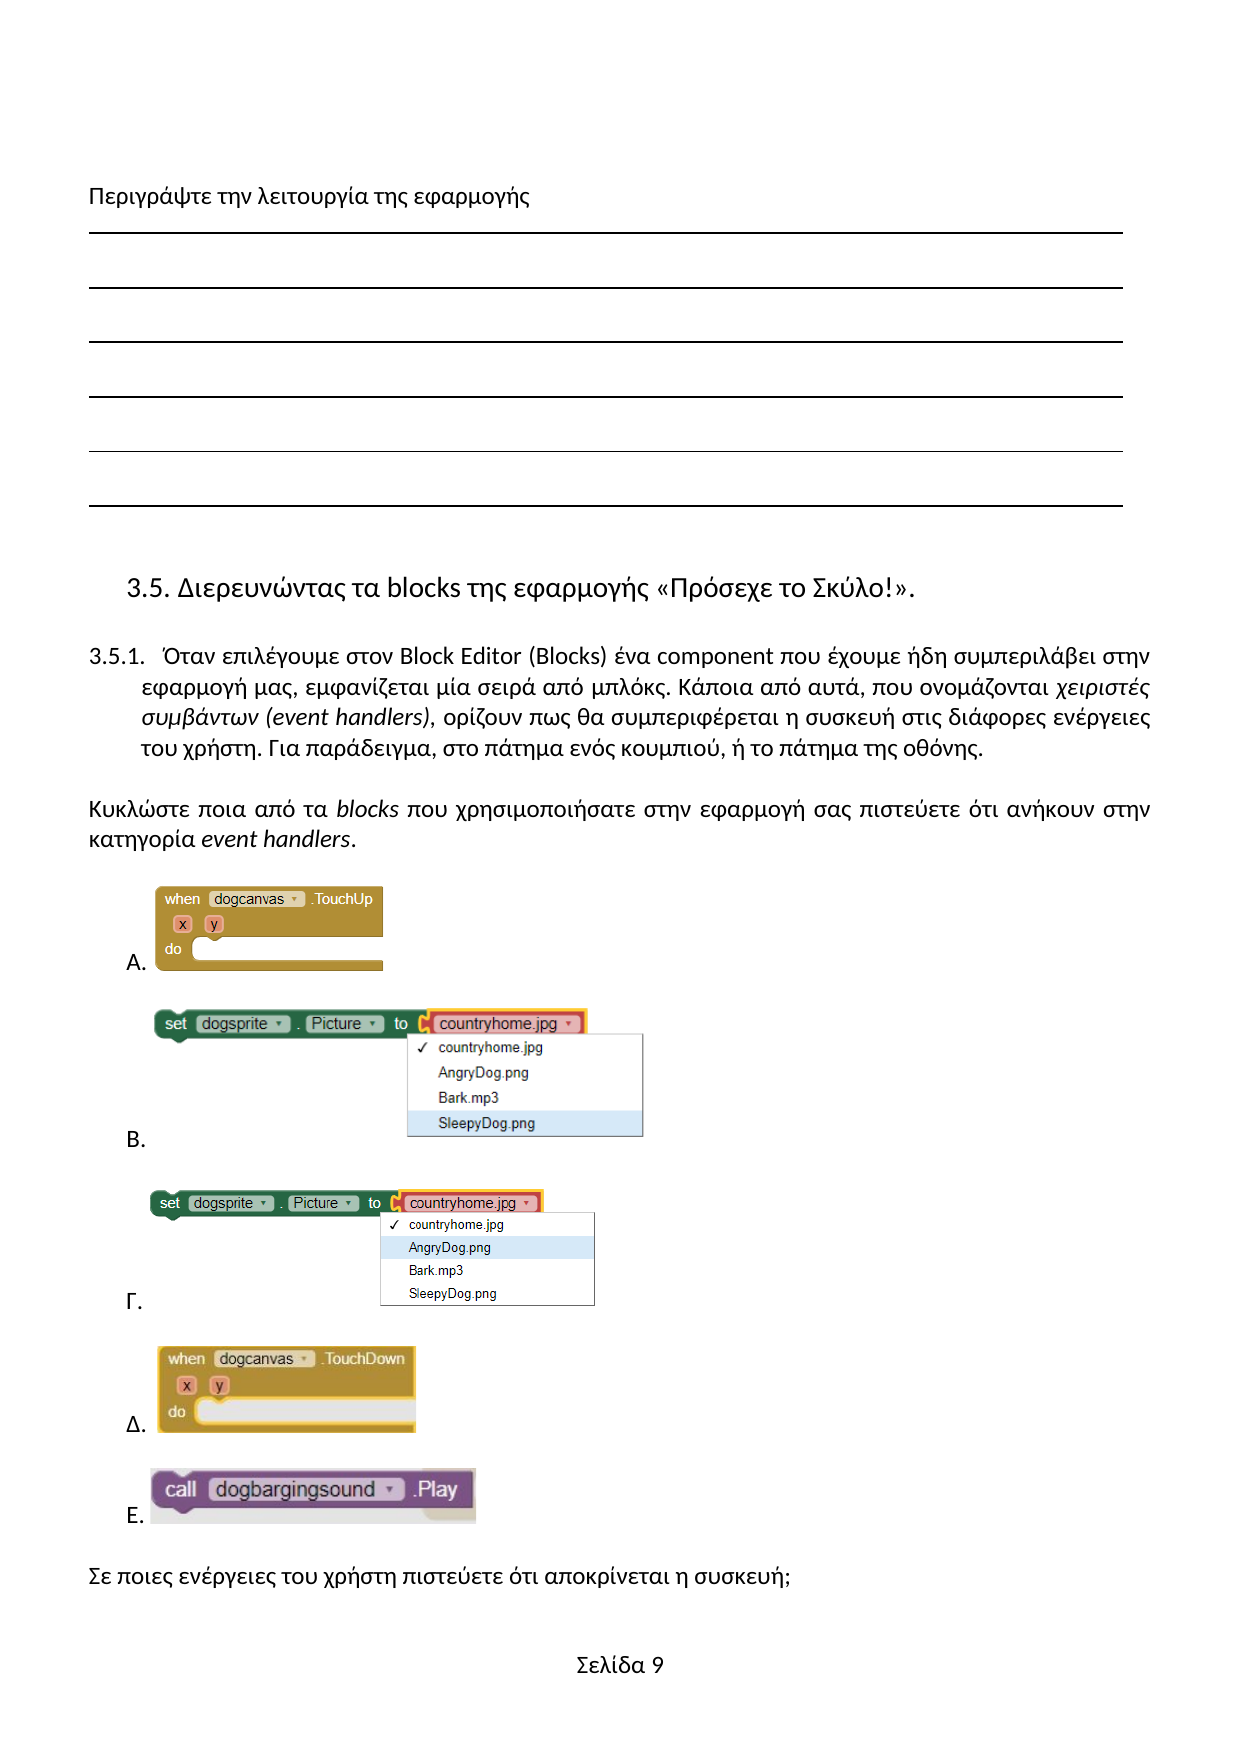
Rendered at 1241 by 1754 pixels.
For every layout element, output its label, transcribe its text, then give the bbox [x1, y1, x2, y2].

text Περιγράψτε την λειτουργία της εφαρμογής [89, 181, 1152, 211]
list Διερευνώντας τα blocks της εφαρμογής «Πρόσεχε το Σκύλο!». [126, 569, 1152, 605]
picture [148, 1183, 597, 1310]
picture [150, 1468, 477, 1524]
picture [157, 1346, 417, 1433]
text Κυκλώστε ποια από τα blocks που χρησιμοποιήσατε στην εφαρμογή σας πιστεύετε ότι ανήκουν στην κατηγορία event handlers. [89, 793, 1152, 854]
list Όταν επιλέγουμε στον Block Editor (Blocks) ένα component που έχουμε ήδη συμπεριλάβει στην εφαρμογή μας, εμφανίζεται μία σειρά από μπλόκς. Κάποια από αυτά, που ονομάζονται χειριστές συμβάντων (event handlers), ορίζουν πως θα συμπεριφέρεται η συσκευή στις διάφορες ενέργειες του χρήστη. Για παράδειγμα, στο πάτημα ενός κουμπιού, ή το πάτημα της οθόνης. [89, 640, 1152, 762]
picture [152, 884, 384, 971]
text Σε ποιες ενέργειες του χρήστη πιστεύετε ότι αποκρίνεται η συσκευή; [89, 1560, 1152, 1591]
picture [151, 1007, 651, 1148]
text Α. [126, 884, 1152, 977]
text Δ. [126, 1346, 1152, 1438]
